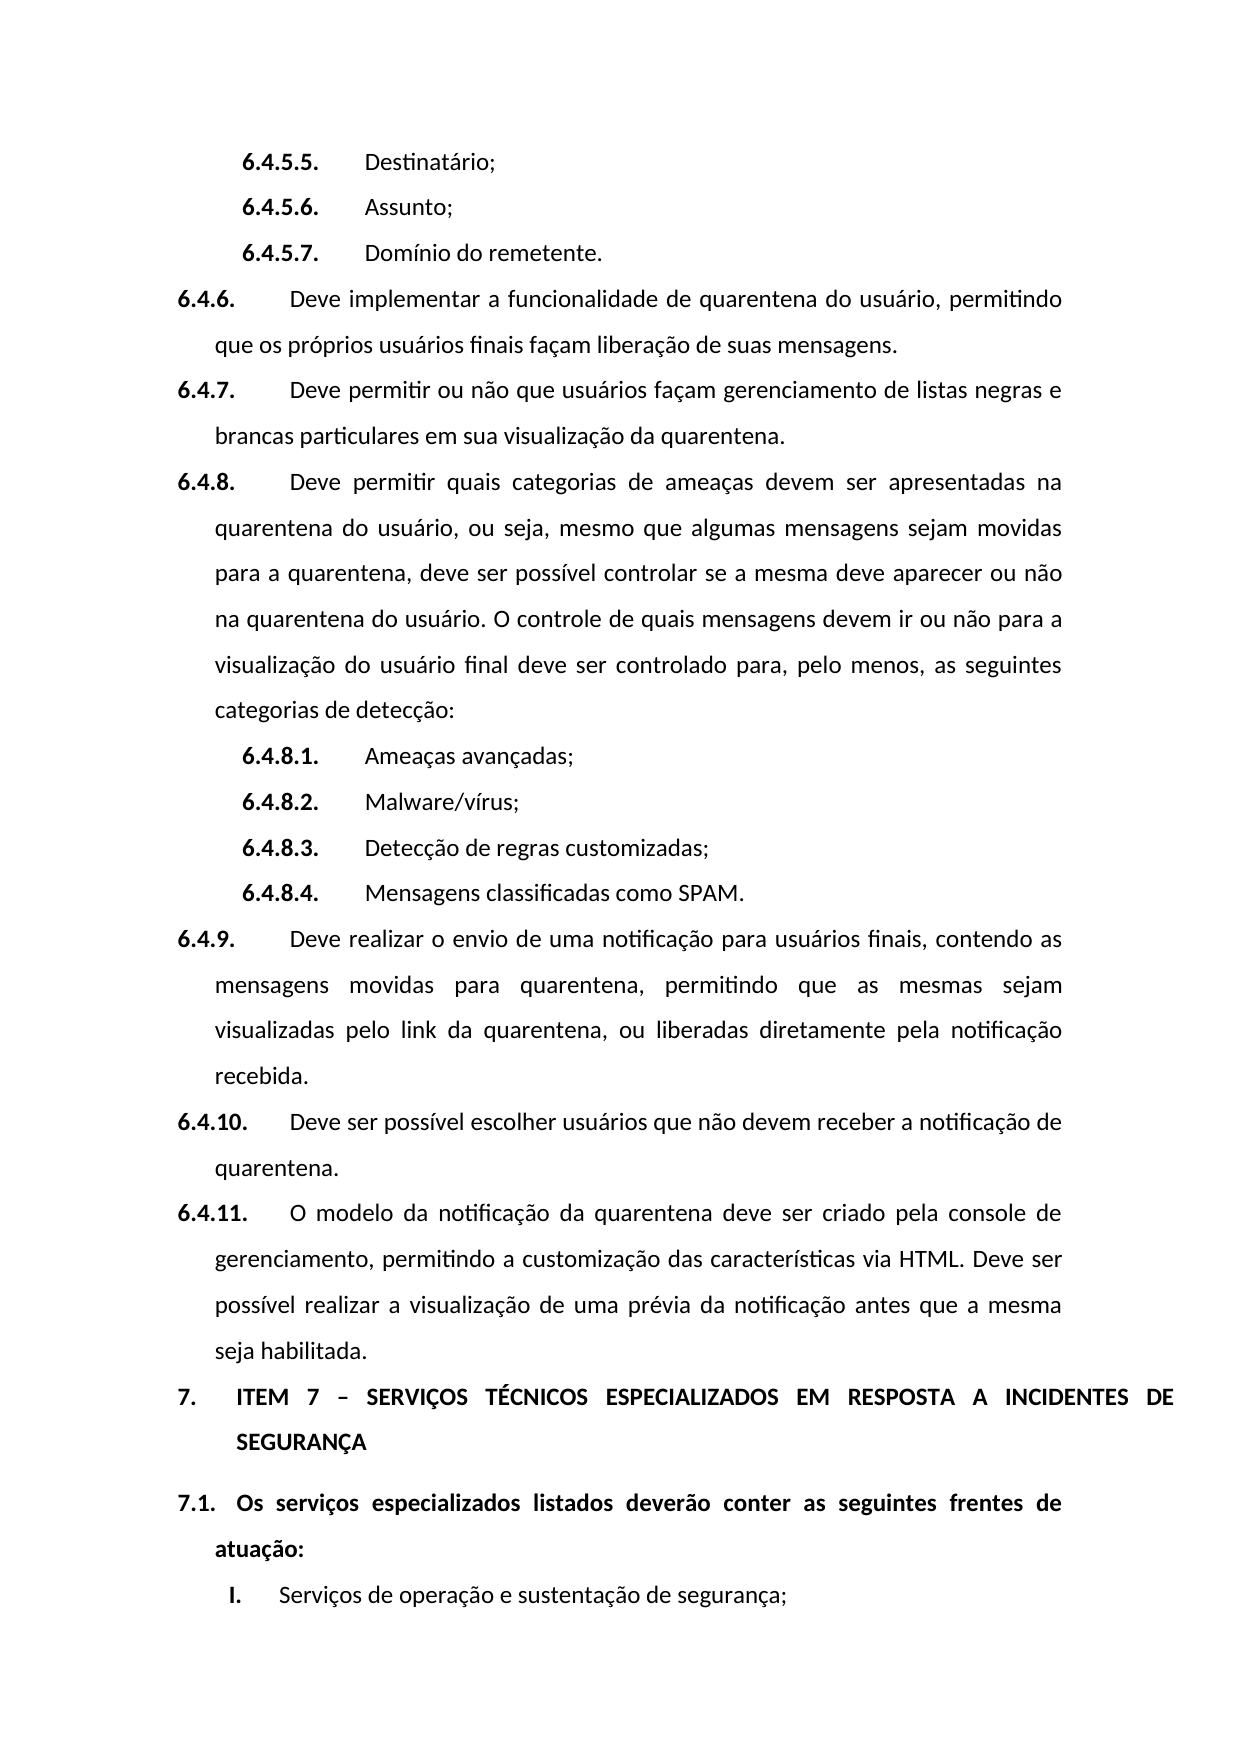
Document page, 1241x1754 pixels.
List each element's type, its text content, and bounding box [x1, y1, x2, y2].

list Mensagens classificadas como SPAM. [242, 877, 1063, 908]
list Ameaças avançadas; [242, 740, 1063, 771]
list Deve ser possível escolher usuários que não devem receber a notificação de quarentena. [177, 1106, 1063, 1182]
list Serviços de operação e sustentação de segurança; [242, 1579, 1063, 1609]
list Detecção de regras customizadas; [242, 832, 1063, 862]
list Destinatário; [242, 146, 1063, 176]
list Deve realizar o envio de uma notificação para usuários finais, contendo as mensagens movidas para quarentena, permitindo que as mesmas sejam visualizadas pelo link da quarentena, ou liberadas diretamente pela notificação recebida. [177, 923, 1063, 1091]
list Domínio do remetente. [242, 237, 1063, 268]
list Deve implementar a funcionalidade de quarentena do usuário, permitindo que os próprios usuários finais façam liberação de suas mensagens. [177, 283, 1063, 359]
list Deve permitir ou não que usuários façam gerenciamento de listas negras e brancas particulares em sua visualização da quarentena. [177, 374, 1063, 451]
list Malware/vírus; [242, 786, 1063, 817]
list Os serviços especializados listados deverão conter as seguintes frentes de atuação: [177, 1487, 1063, 1563]
list Deve permitir quais categorias de ameaças devem ser apresentadas na quarentena do usuário, ou seja, mesmo que algumas mensagens sejam movidas para a quarentena, deve ser possível controlar se a mesma deve aparecer ou não na quarentena do usuário. O controle de quais mensagens devem ir ou não para a visualização do usuário final deve ser controlado para, pelo menos, as seguintes categorias de detecção: [177, 466, 1063, 725]
list O modelo da notificação da quarentena deve ser criado pela console de gerenciamento, permitindo a customização das características via HTML. Deve ser possível realizar a visualização de uma prévia da notificação antes que a mesma seja habilitada. [177, 1198, 1063, 1365]
list Assunto; [242, 192, 1063, 222]
subtitle ITEM 7 – SERVIÇOS TÉCNICOS ESPECIALIZADOS EM RESPOSTA A INCIDENTES DE SEGURANÇA [177, 1381, 1176, 1457]
